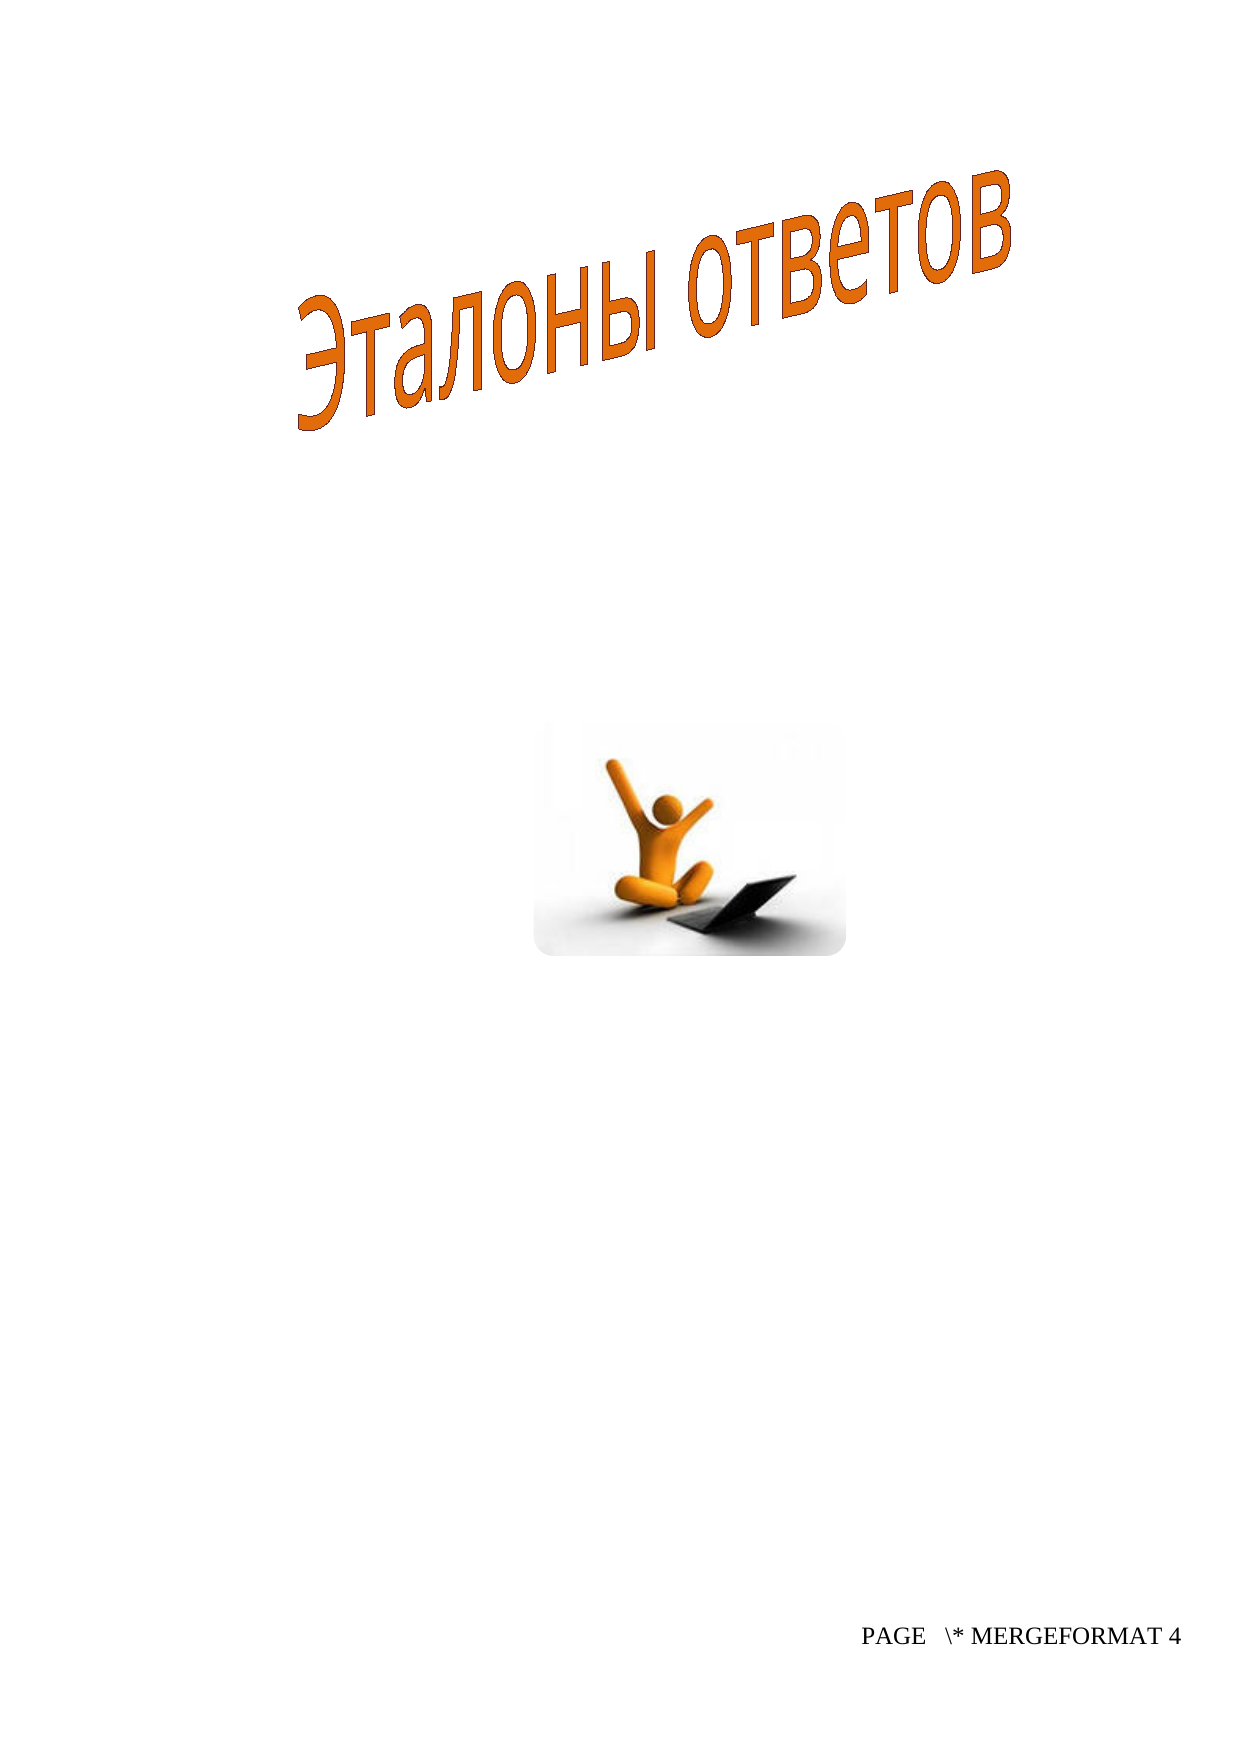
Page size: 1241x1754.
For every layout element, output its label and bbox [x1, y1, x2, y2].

picture [533, 721, 847, 956]
